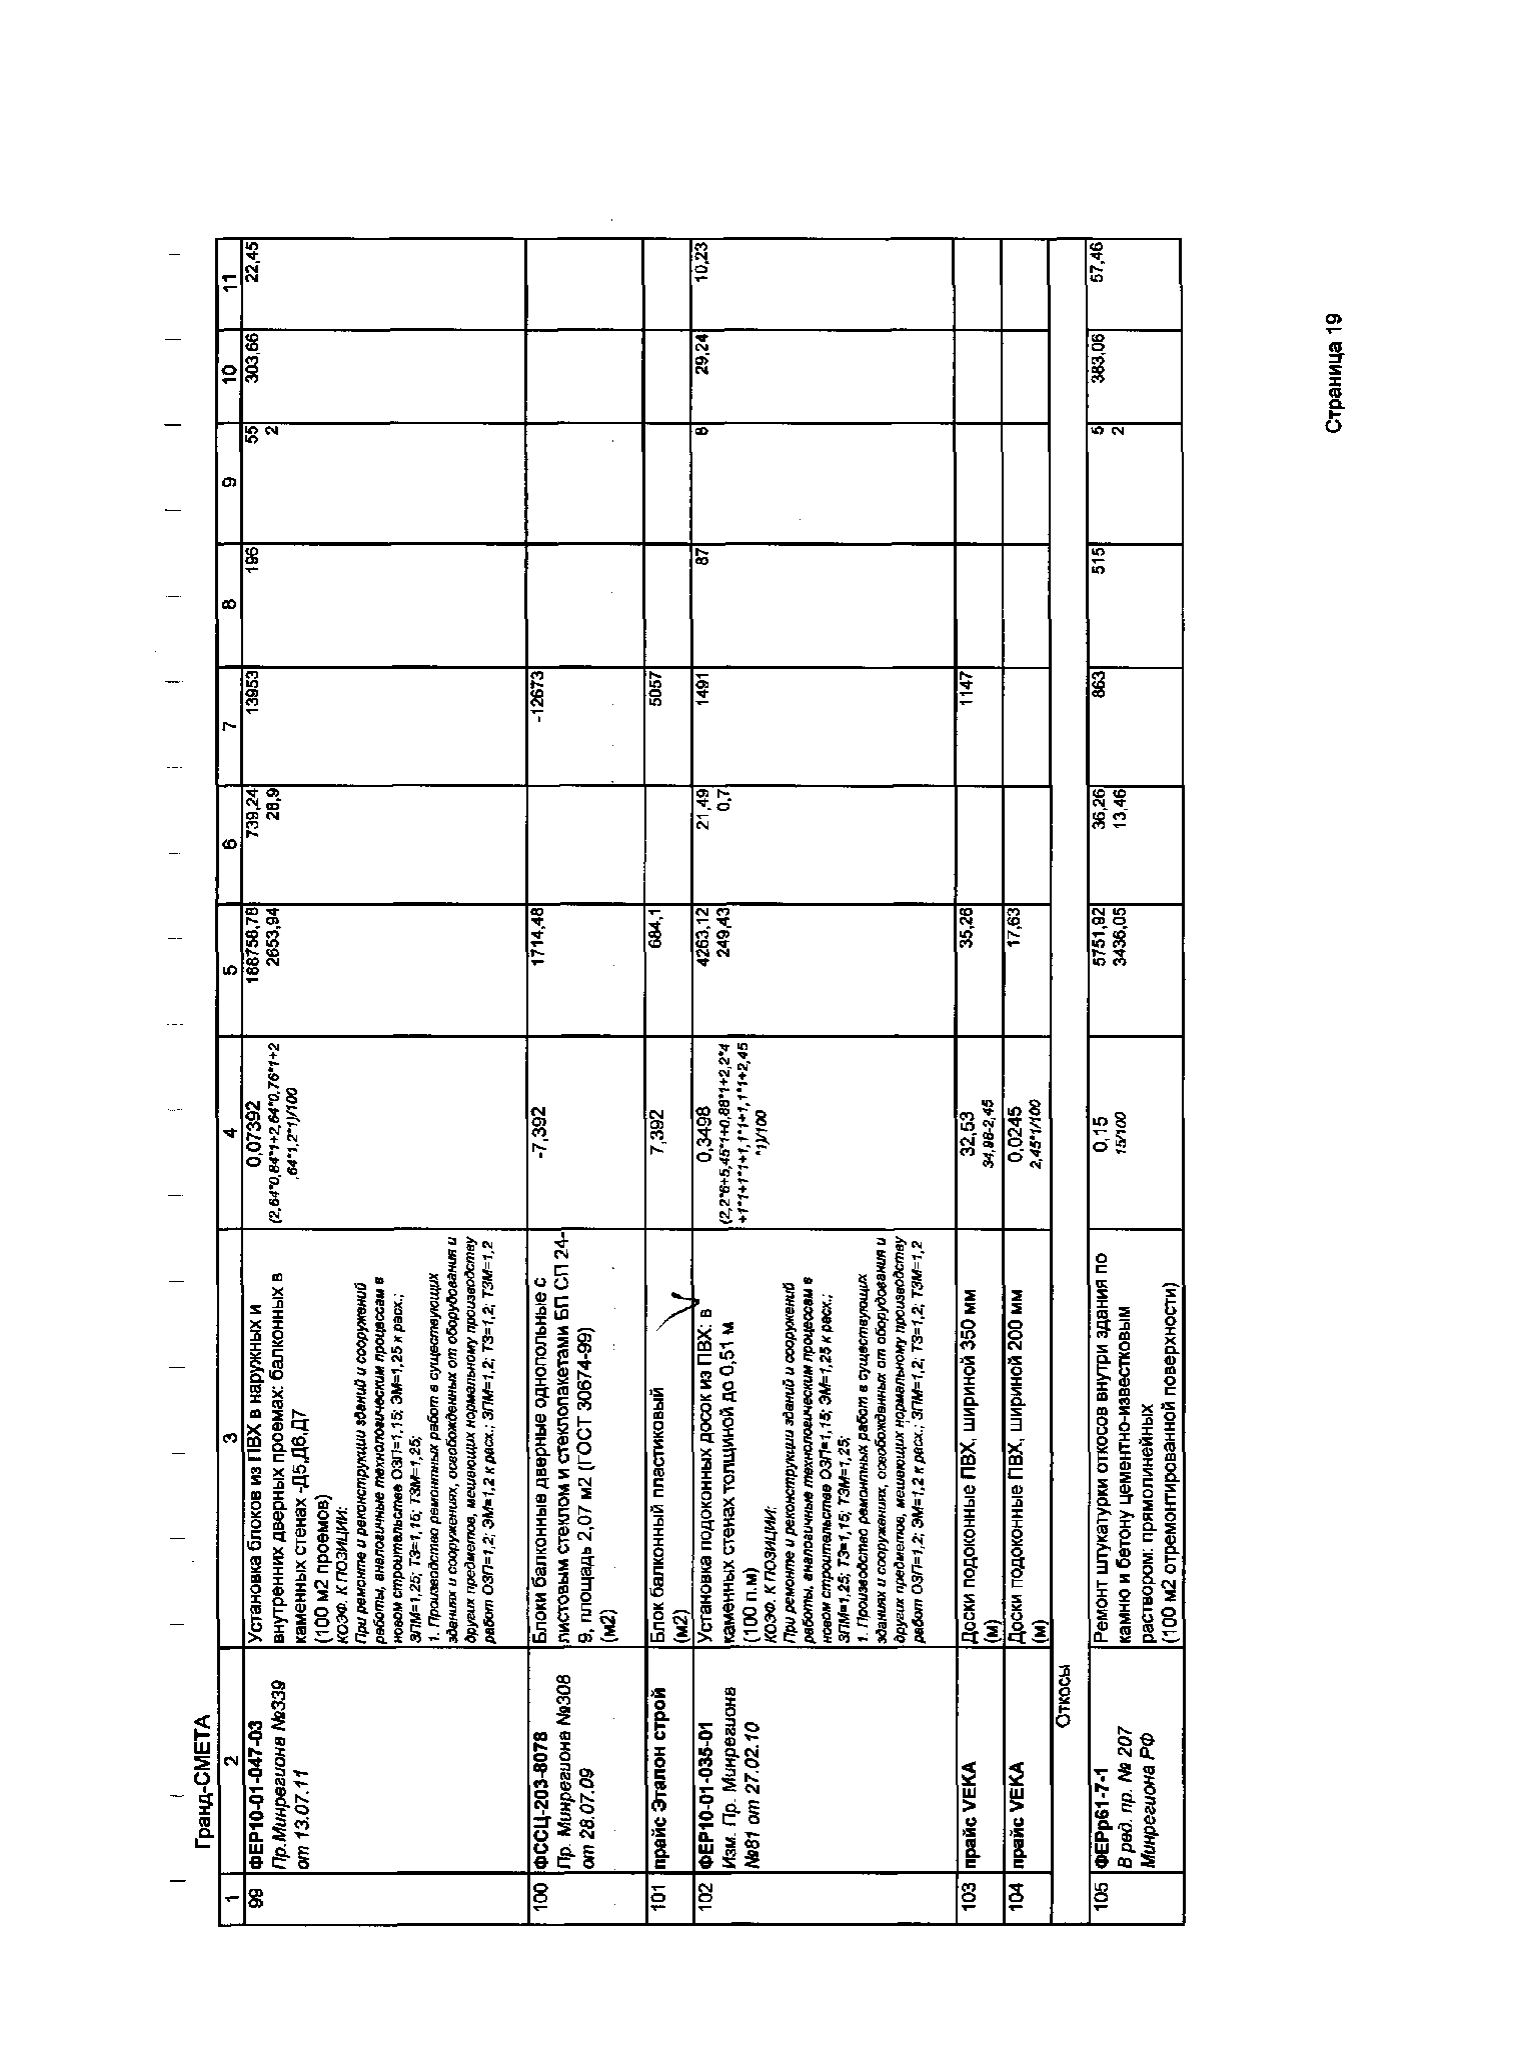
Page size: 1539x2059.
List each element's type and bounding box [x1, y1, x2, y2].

picture [150, 207, 1389, 1965]
